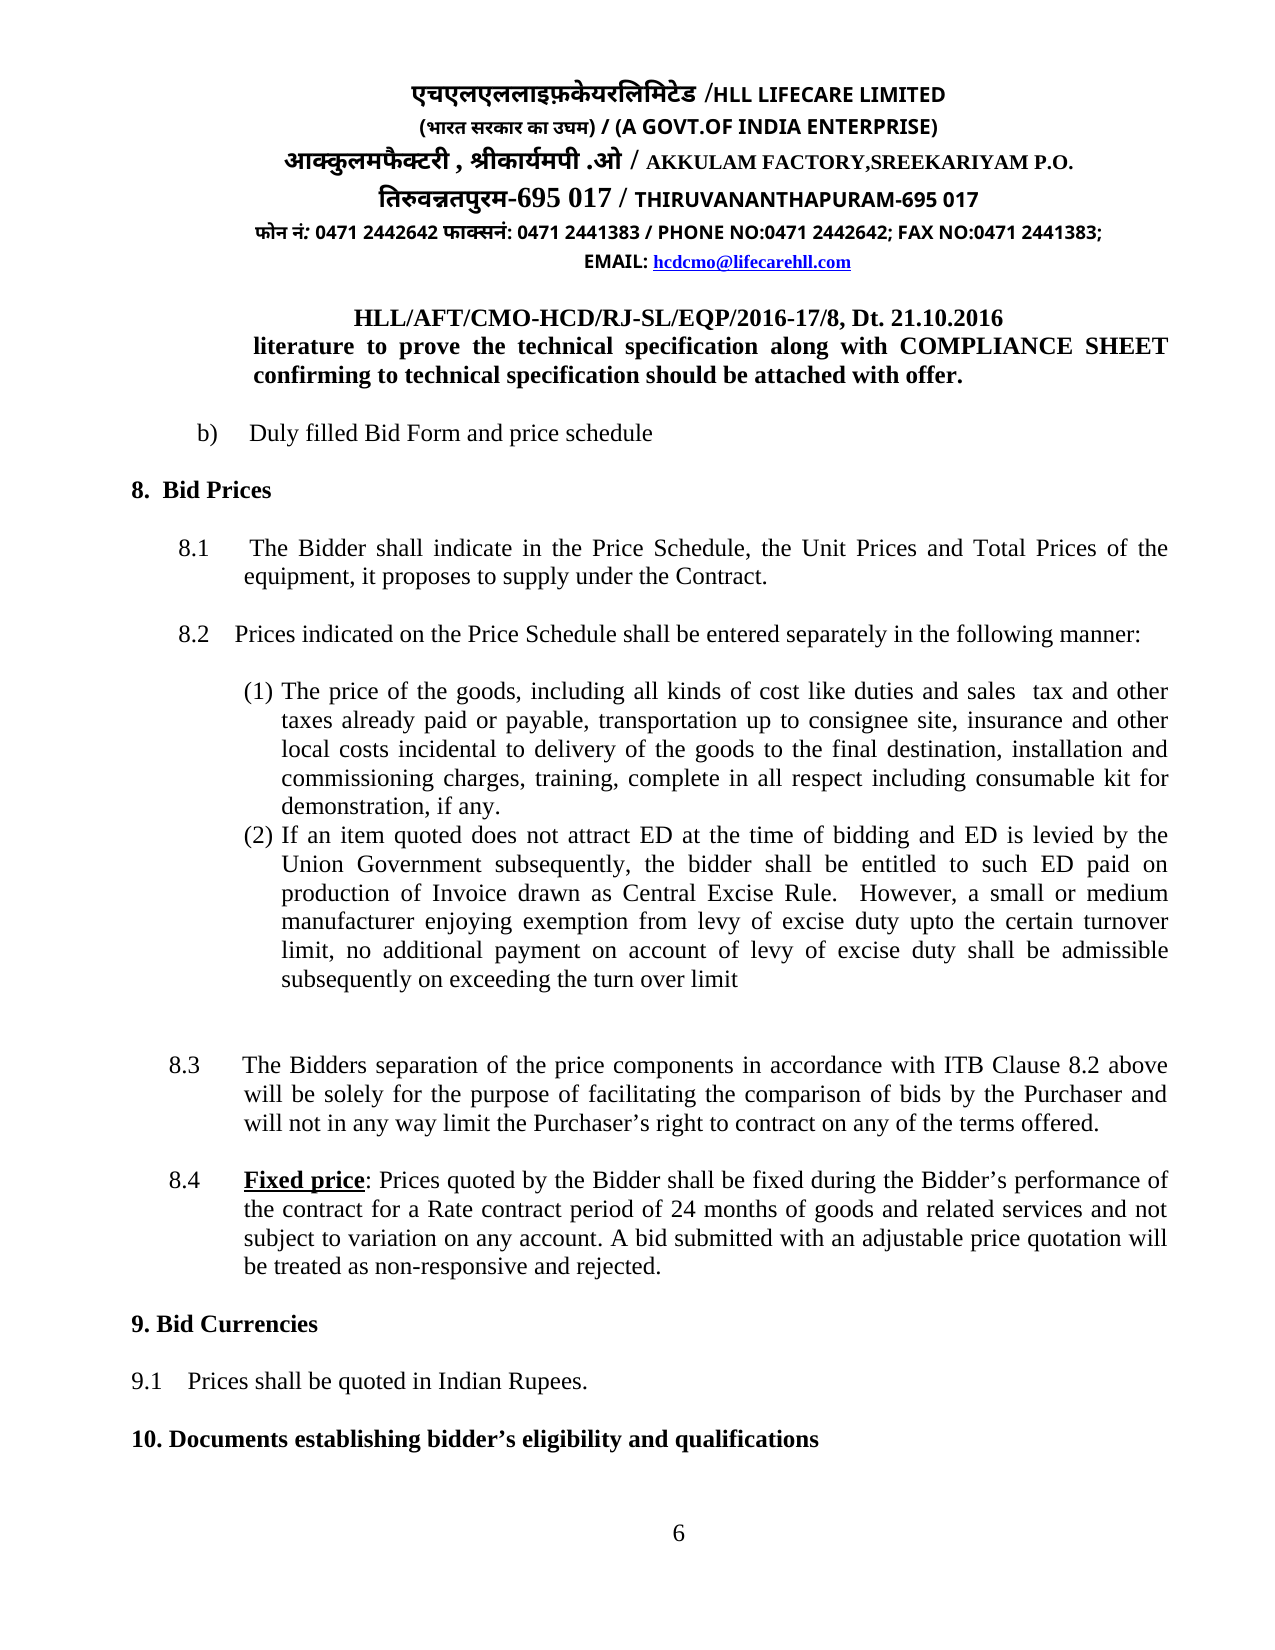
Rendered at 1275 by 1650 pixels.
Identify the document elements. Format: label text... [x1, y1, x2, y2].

text 8.2 Prices indicated on the Price Schedule shall be entered separately in the following manner: [178, 619, 1169, 648]
list If an item quoted does not attract ED at the time of bidding and ED is levied by the Union Government subsequently, the bidder shall be entitled to such ED paid on production of Invoice drawn as Central Excise Rule. However, a small or medium manufacturer enjoying exemption from levy of excise duty upto the certain turnover limit, no additional payment on account of levy of excise duty shall be admissible subsequently on exceeding the turn over limit [244, 820, 1169, 993]
text 8. Bid Prices [131, 475, 1226, 504]
text 8.4 Fixed price: Prices quoted by the Bidder shall be fixed during the Bidder’s performance of the contract for a Rate contract period of 24 months of goods and related services and not subject to variation on any account. A bid submitted with an adjustable price quotation will be treated as non-responsive and rejected. [169, 1165, 1169, 1280]
list The price of the goods, including all kinds of cost like duties and sales tax and other taxes already paid or payable, transportation up to consignee site, insurance and other local costs incidental to delivery of the goods to the final destination, installation and commissioning charges, training, complete in all respect including consumable kit for demonstration, if any. [244, 676, 1169, 820]
text b) Duly filled Bid Form and price schedule [197, 418, 1169, 446]
text 10. Documents establishing bidder’s eligibility and qualifications [131, 1424, 1226, 1453]
text 9.1 Prices shall be quoted in Indian Rupees. [131, 1366, 1226, 1395]
text 9. Bid Currencies [131, 1309, 1226, 1338]
text 8.3 The Bidders separation of the price components in accordance with ITB Clause 8.2 above will be solely for the purpose of facilitating the comparison of bids by the Purchaser and will not in any way limit the Purchaser’s right to contract on any of the terms offered. [169, 1050, 1169, 1136]
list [197, 331, 1169, 389]
text 8.1 The Bidder shall indicate in the Price Schedule, the Unit Prices and Total Prices of the equipment, it proposes to supply under the Contract. [178, 533, 1169, 590]
